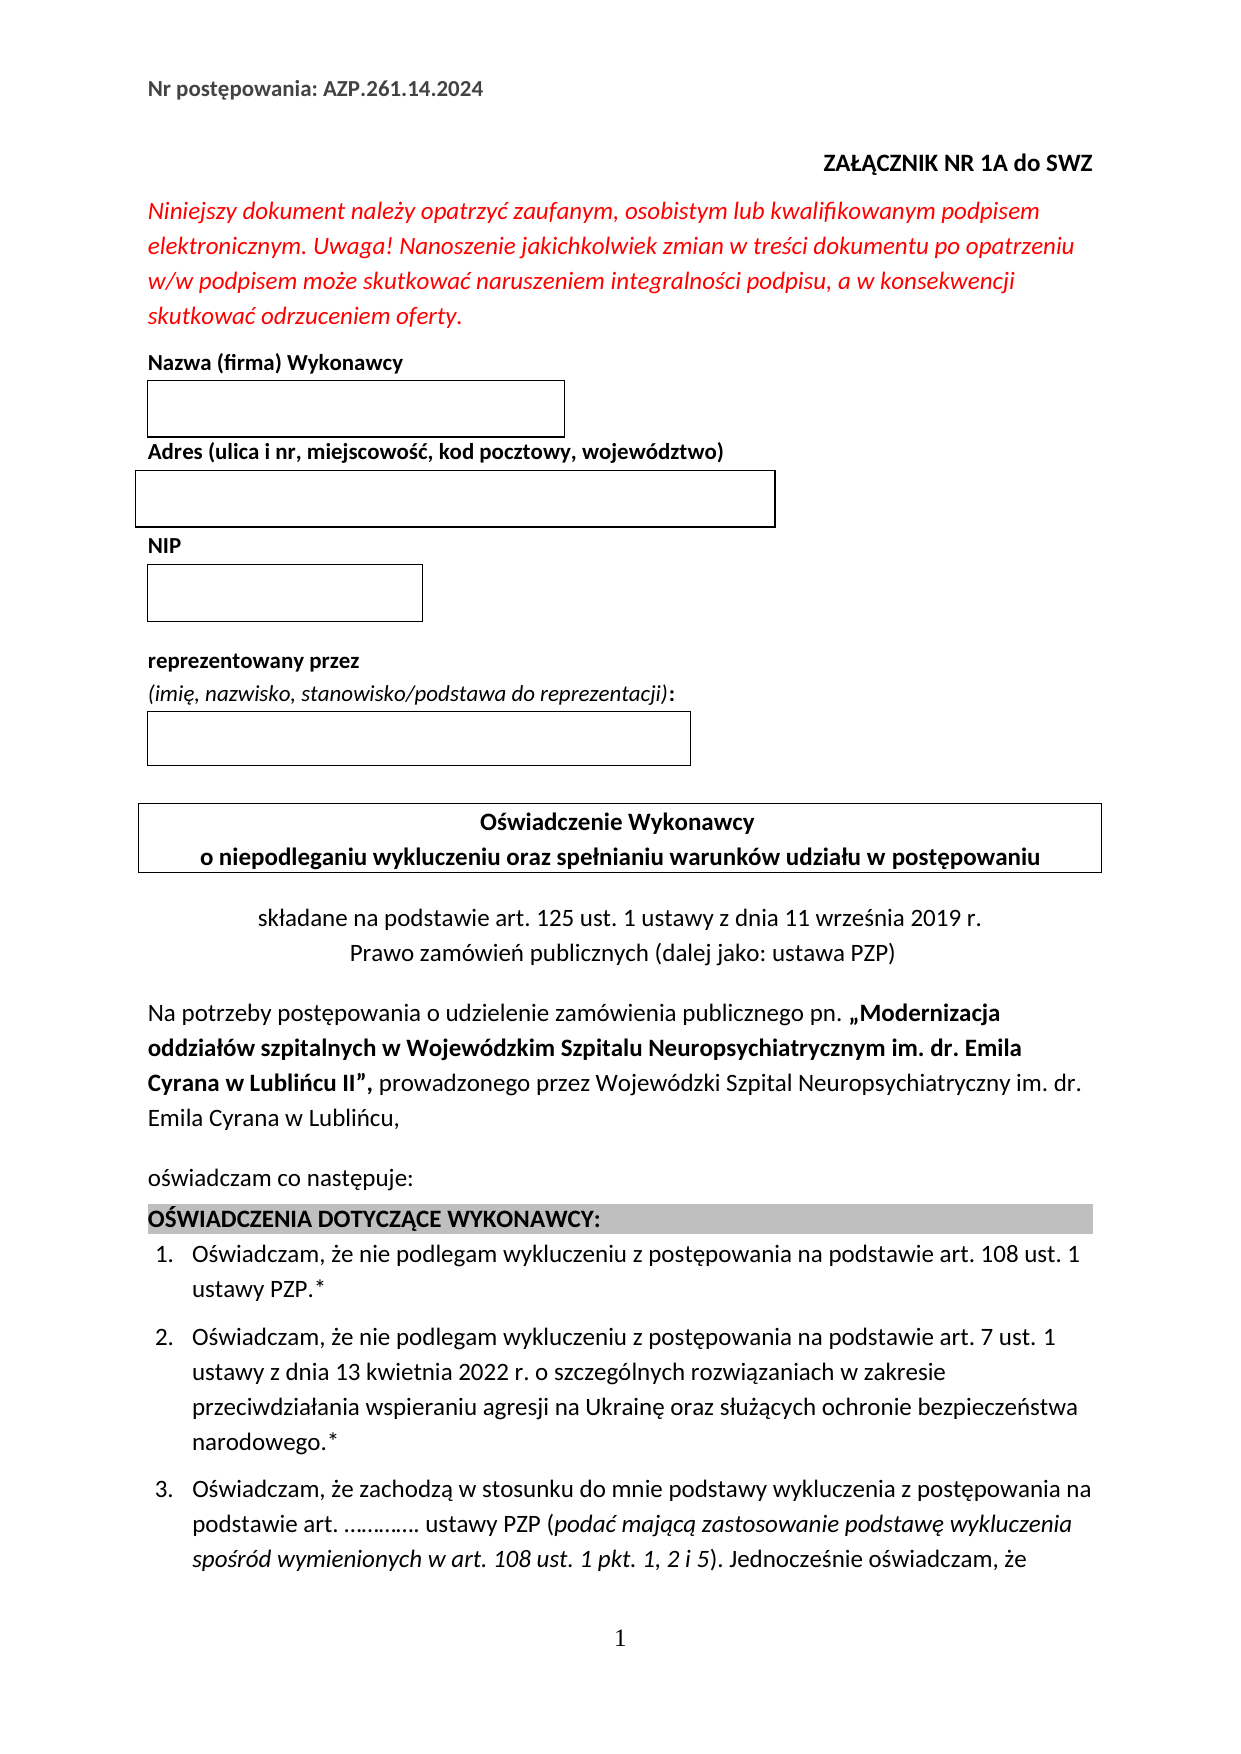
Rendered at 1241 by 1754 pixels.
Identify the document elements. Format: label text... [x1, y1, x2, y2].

list reprezentowany przez [148, 647, 1093, 674]
table_header [148, 712, 595, 765]
list Adres (ulica i nr, miejscowość, kod pocztowy, województwo) [148, 437, 1093, 466]
list Nazwa (firma) Wykonawcy [148, 348, 1093, 376]
list Oświadczam, że nie podlegam wykluczeniu z postępowania na podstawie art. 108 ust. 1 ustawy PZP.* [155, 1239, 1093, 1304]
text Prawo zamówień publicznych (dalej jako: ustawa PZP) [148, 937, 1093, 968]
text Na potrzeby postępowania o udzielenie zamówienia publicznego pn. „Modernizacja oddziałów szpitalnych w Wojewódzkim Szpitalu Neuropsychiatrycznym im. dr. Emila Cyrana w Lublińcu II”, prowadzonego przez Wojewódzki Szpital Neuropsychiatryczny im. dr. Emila Cyrana w Lublińcu, [148, 997, 1093, 1133]
table_header [148, 381, 541, 436]
list NIP [148, 470, 1093, 560]
subtitle Oświadczenie Wykonawcy o niepodleganiu wykluczeniu oraz spełnianiu warunków udziału w postępowaniu [139, 804, 1101, 872]
table_header [541, 381, 564, 436]
table_header [148, 565, 398, 621]
list Oświadczam, że nie podlegam wykluczeniu z postępowania na podstawie art. 7 ust. 1 ustawy z dnia 13 kwietnia 2022 r. o szczególnych rozwiązaniach w zakresie przeciwdziałania wspieraniu agresji na Ukrainę oraz służących ochronie bezpieczeństwa narodowego.* [155, 1321, 1093, 1457]
text OŚWIADCZENIA DOTYCZĄCE WYKONAWCY: [148, 1204, 1093, 1234]
table_header [398, 565, 422, 621]
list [154, 1474, 1093, 1574]
subtitle ZAŁĄCZNIK NR 1A do SWZ [148, 148, 1093, 178]
list (imię, nazwisko, stanowisko/podstawa do reprezentacji): [148, 679, 1093, 707]
text składane na podstawie art. 125 ust. 1 ustawy z dnia 11 września 2019 r. [148, 902, 1093, 933]
text Niniejszy dokument należy opatrzyć zaufanym, osobistym lub kwalifikowanym podpisem elektronicznym. Uwaga! Nanoszenie jakichkolwiek zmian w treści dokumentu po opatrzeniu w/w podpisem może skutkować naruszeniem integralności podpisu, a w konsekwencji skutkować odrzuceniem oferty. [148, 195, 1093, 331]
table_header [136, 471, 751, 526]
table_header [751, 471, 774, 526]
text oświadczam co następuje: [148, 1162, 1093, 1193]
table_header [595, 712, 690, 765]
